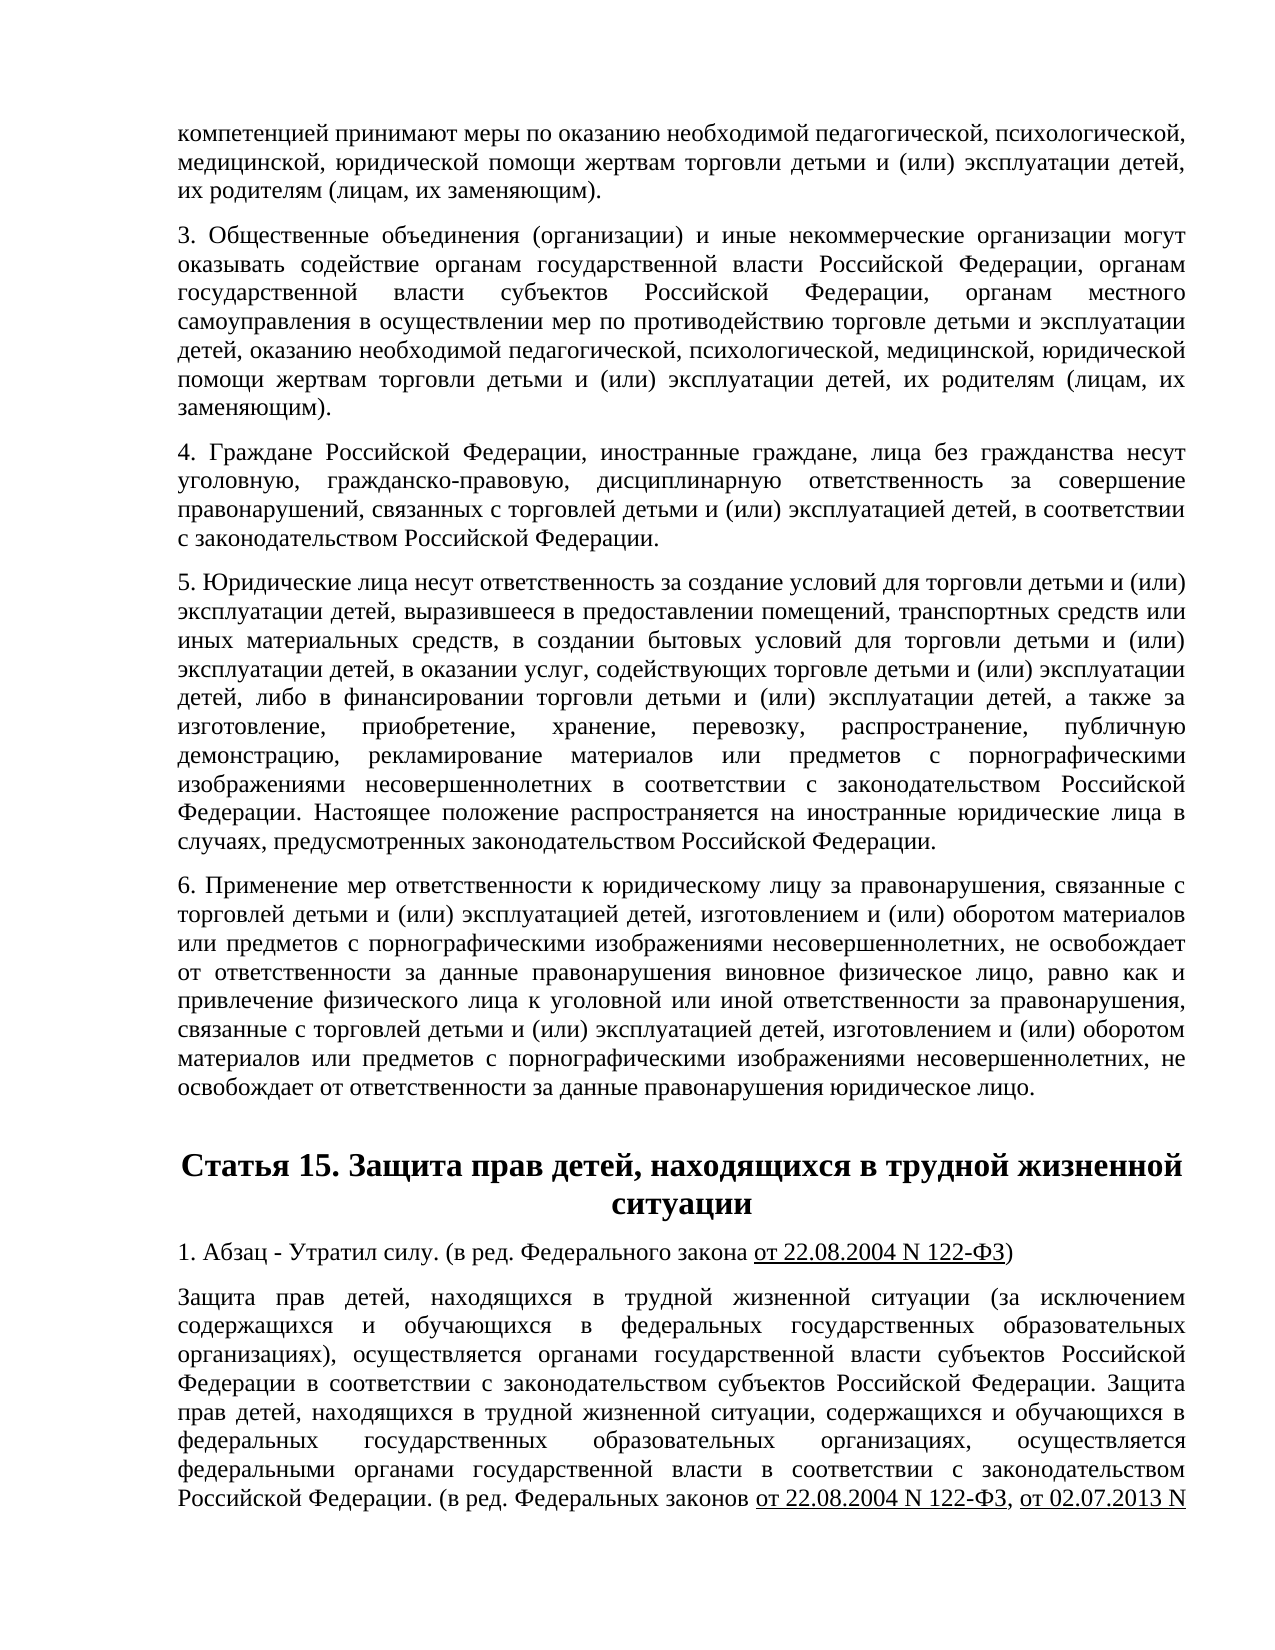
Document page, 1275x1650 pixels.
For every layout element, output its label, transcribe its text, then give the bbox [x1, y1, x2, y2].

text 5. Юридические лица несут ответственность за создание условий для торговли детьми и (или) эксплуатации детей, выразившееся в предоставлении помещений, транспортных средств или иных материальных средств, в создании бытовых условий для торговли детьми и (или) эксплуатации детей, в оказании услуг, содействующих торговле детьми и (или) эксплуатации детей, либо в финансировании торговли детьми и (или) эксплуатации детей, а также за изготовление, приобретение, хранение, перевозку, распространение, публичную демонстрацию, рекламирование материалов или предметов с порнографическими изображениями несовершеннолетних в соответствии с законодательством Российской Федерации. Настоящее положение распространяется на иностранные юридические лица в случаях, предусмотренных законодательством Российской Федерации. [177, 567, 1186, 855]
text Статья 15. Защита прав детей, находящихся в трудной жизненной ситуации [177, 1145, 1186, 1222]
text 3. Общественные объединения (организации) и иные некоммерческие организации могут оказывать содействие органам государственной власти Российской Федерации, органам государственной власти субъектов Российской Федерации, органам местного самоуправления в осуществлении мер по противодействию торговле детьми и эксплуатации детей, оказанию необходимой педагогической, психологической, медицинской, юридической помощи жертвам торговли детьми и (или) эксплуатации детей, их родителям (лицам, их заменяющим). [177, 220, 1186, 421]
text 1. Абзац - Утратил силу. (в ред. Федерального закона от 22.08.2004 N 122-ФЗ) [177, 1237, 1186, 1266]
text 4. Граждане Российской Федерации, иностранные граждане, лица без гражданства несут уголовную, гражданско-правовую, дисциплинарную ответственность за совершение правонарушений, связанных с торговлей детьми и (или) эксплуатацией детей, в соответствии с законодательством Российской Федерации. [177, 437, 1186, 552]
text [177, 1282, 1186, 1512]
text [177, 118, 1186, 204]
text 6. Применение мер ответственности к юридическому лицу за правонарушения, связанные с торговлей детьми и (или) эксплуатацией детей, изготовлением и (или) оборотом материалов или предметов с порнографическими изображениями несовершеннолетних, не освобождает от ответственности за данные правонарушения виновное физическое лицо, равно как и привлечение физического лица к уголовной или иной ответственности за правонарушения, связанные с торговлей детьми и (или) эксплуатацией детей, изготовлением и (или) оборотом материалов или предметов с порнографическими изображениями несовершеннолетних, не освобождает от ответственности за данные правонарушения юридическое лицо. [177, 871, 1186, 1101]
